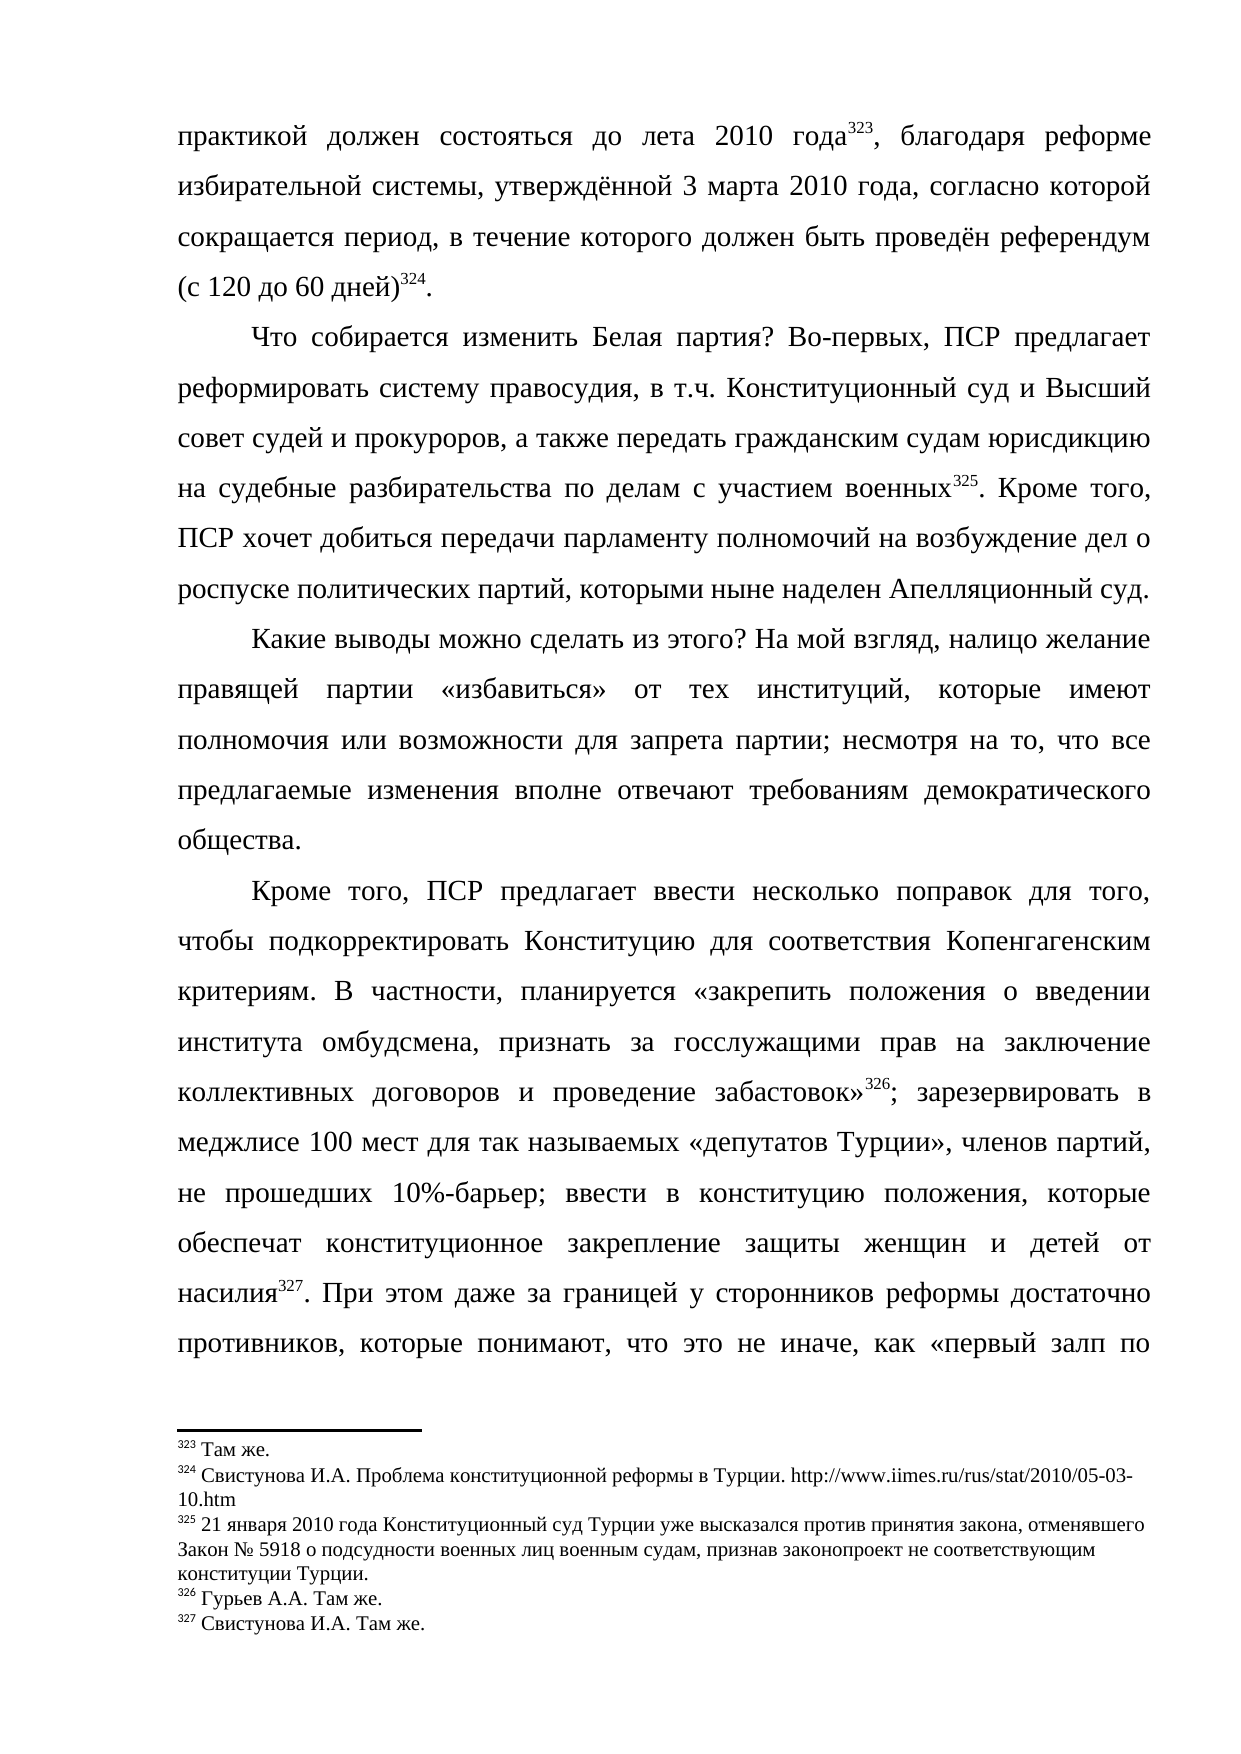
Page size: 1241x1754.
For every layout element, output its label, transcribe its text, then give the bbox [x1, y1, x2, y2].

text Какие выводы можно сделать из этого? На мой взгляд, налицо желание правящей партии «избавиться» от тех институций, которые имеют полномочия или возможности для запрета партии; несмотря на то, что все предлагаемые изменения вполне отвечают требованиям демократического общества. [177, 621, 1152, 856]
text Что собирается изменить Белая партия? Во-первых, ПСР предлагает реформировать систему правосудия, в т.ч. Конституционный суд и Высший совет судей и прокуроров, а также передать гражданским судам юрисдикцию на судебные разбирательства по делам с участием военных. Кроме того, ПСР хочет добиться передачи парламенту полномочий на возбуждение дел о роспуске политических партий, которыми ныне наделен Апелляционный суд. [177, 319, 1152, 604]
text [177, 873, 1152, 1359]
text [177, 118, 1152, 303]
